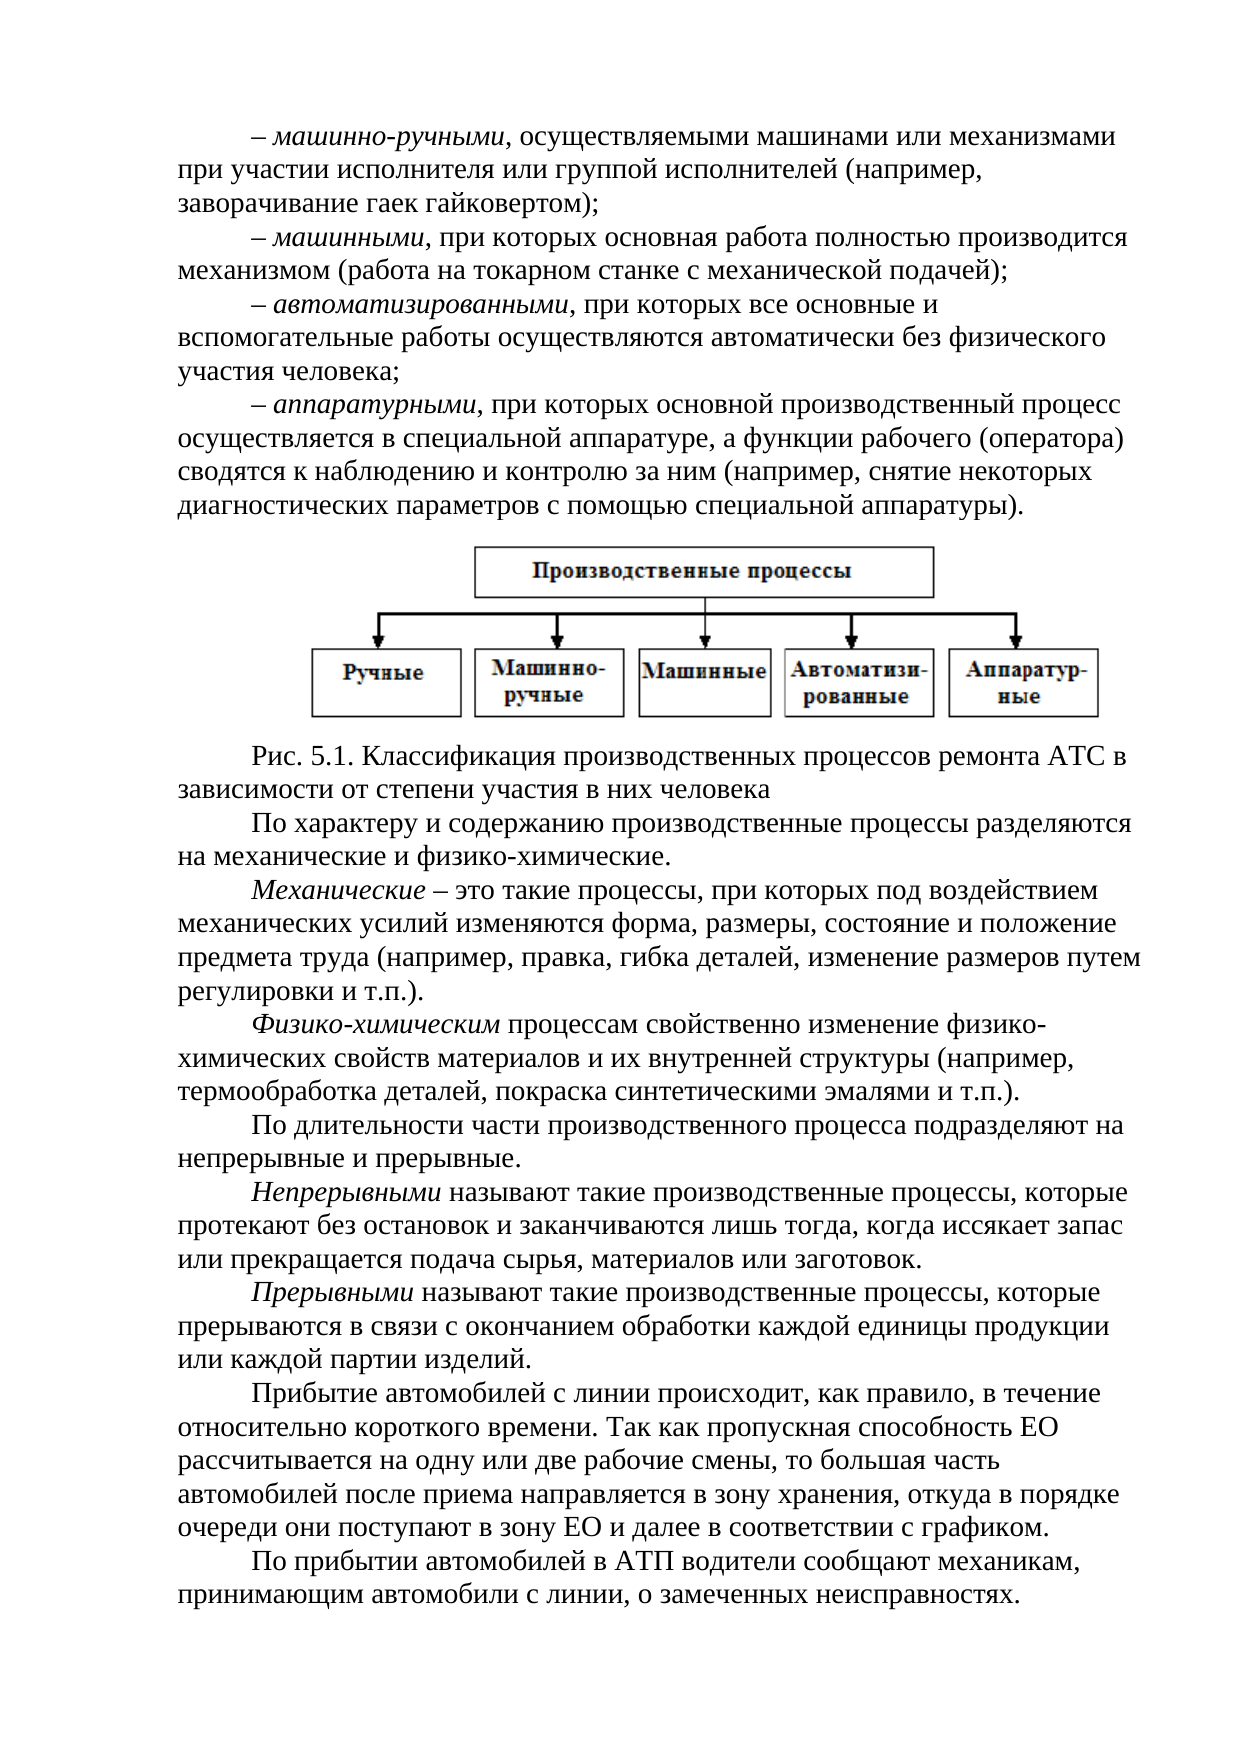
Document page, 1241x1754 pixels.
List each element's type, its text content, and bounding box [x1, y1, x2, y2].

text Рис. 5.1. Классификация производственных процессов ремонта АТС в зависимости от степени участия в них человека [177, 738, 1152, 805]
text Физико-химическим процессам свойственно изменение физико-химических свойств материалов и их внутренней структуры (например, термообработка деталей, покраска синтетическими эмалями и т.п.). [177, 1006, 1152, 1107]
text – аппаратурными, при которых основной производственный процесс осуществляется в специальной аппаратуре, а функции рабочего (оператора) сводятся к наблюдению и контролю за ним (например, снятие некоторых диагностических параметров с помощью специальной аппаратуры). [177, 386, 1152, 521]
text Прибытие автомобилей с линии происходит, как правило, в течение относительно короткого времени. Так как пропускная способность ЕО рассчитывается на одну или две рабочие смены, то большая часть автомобилей после приема направляется в зону хранения, откуда в порядке очереди они поступают в зону ЕО и далее в соответствии с графиком. [177, 1375, 1152, 1543]
text – машинными, при которых основная работа полностью производится механизмом (работа на токарном станке с механической подачей); [177, 219, 1152, 286]
text Прерывными называют такие производственные процессы, которые прерываются в связи с окончанием обработки каждой единицы продукции или каждой партии изделий. [177, 1274, 1152, 1375]
text Механические – это такие процессы, при которых под воздействием механических усилий изменяются форма, размеры, состояние и положение предмета труда (например, правка, гибка деталей, изменение размеров путем регулировки и т.п.). [177, 872, 1152, 1006]
picture [293, 520, 1110, 738]
text По характеру и содержанию производственные процессы разделяются на механические и физико-химические. [177, 805, 1152, 872]
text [177, 1543, 1152, 1610]
text Непрерывными называют такие производственные процессы, которые протекают без остановок и заканчиваются лишь тогда, когда иссякает запас или прекращается подача сырья, материалов или заготовок. [177, 1174, 1152, 1274]
text По длительности части производственного процесса подразделяют на непрерывные и прерывные. [177, 1107, 1152, 1174]
text – машинно-ручными, осуществляемыми машинами или механизмами при участии исполнителя или группой исполнителей (например, заворачивание гаек гайковертом); [177, 118, 1152, 219]
text – автоматизированными, при которых все основные и вспомогательные работы осуществляются автоматически без физического участия человека; [177, 286, 1152, 386]
